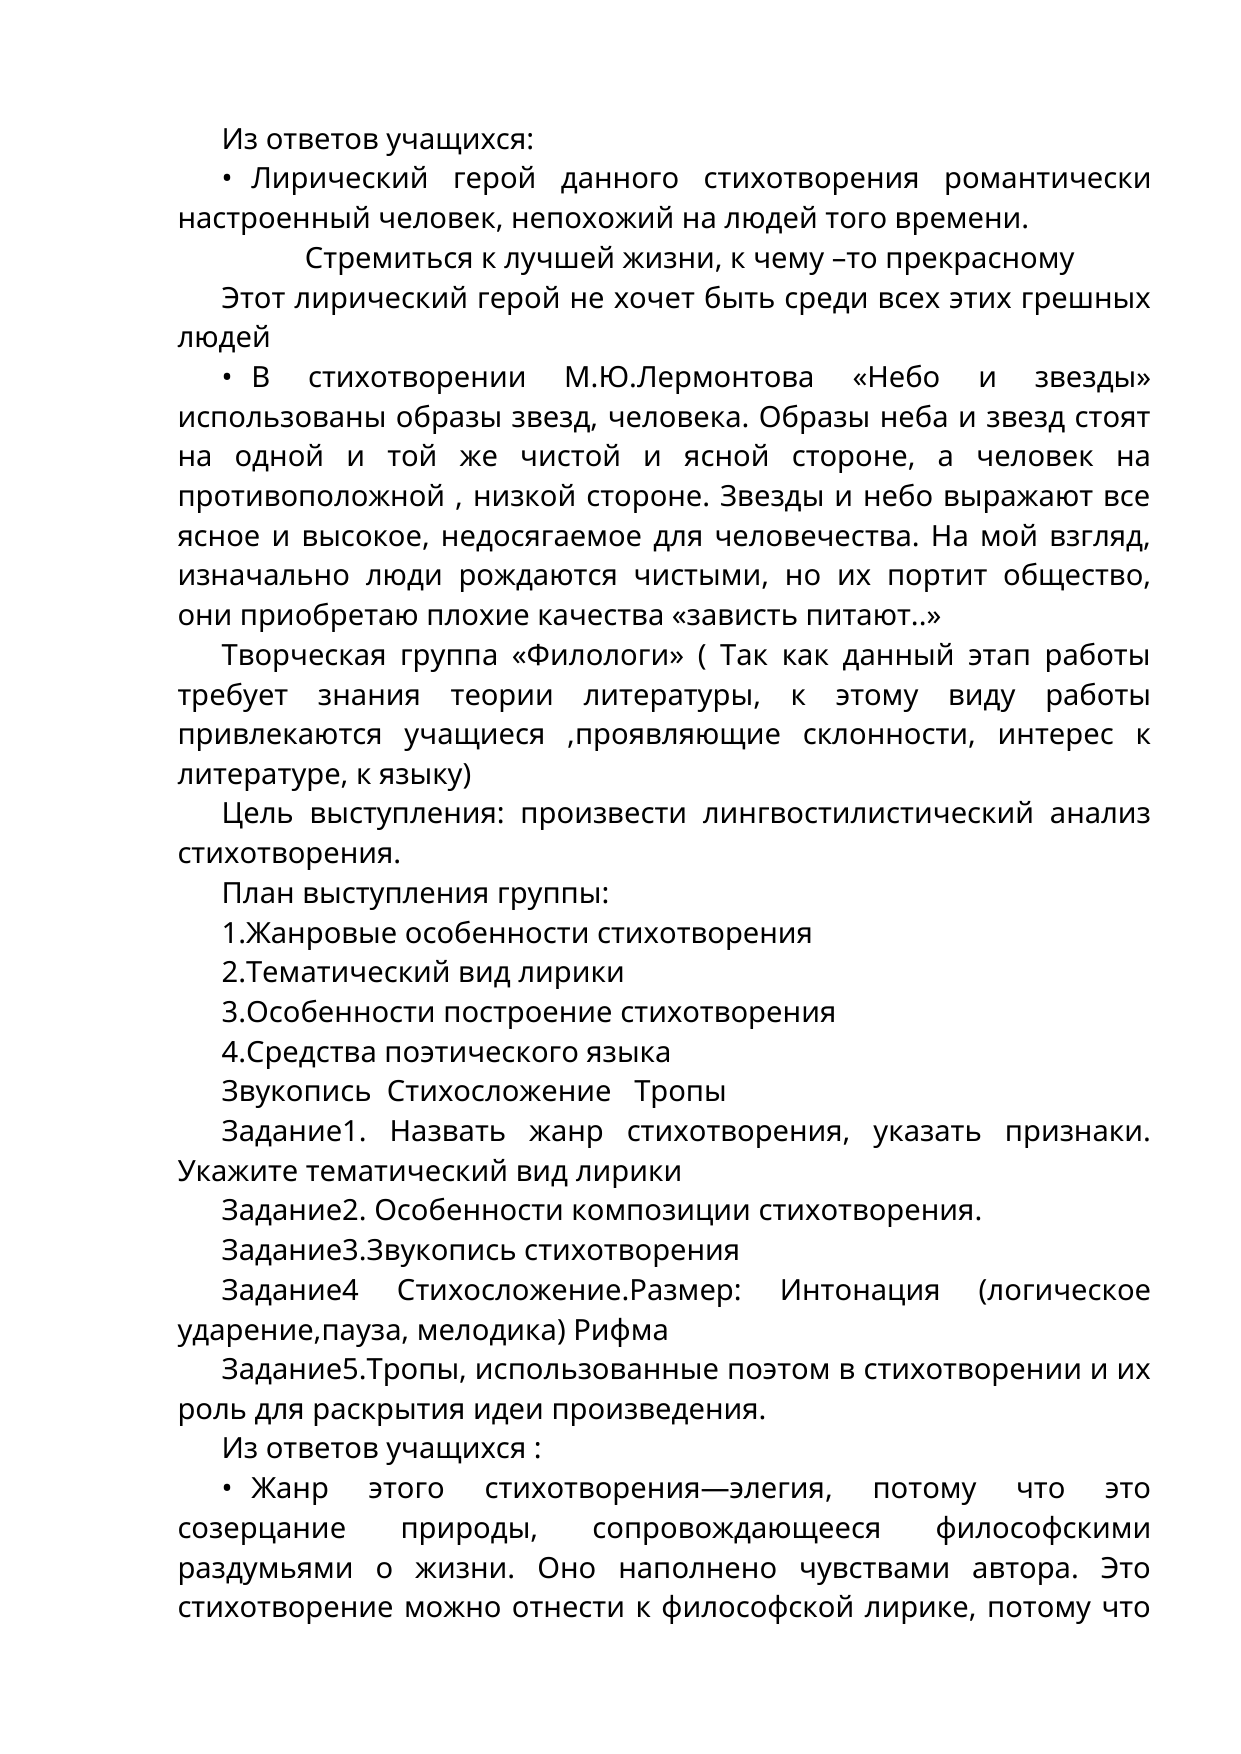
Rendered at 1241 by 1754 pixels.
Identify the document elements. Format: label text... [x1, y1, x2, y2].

text • Лирический герой данного стихотворения романтически настроенный человек, непохожий на людей того времени. [177, 158, 1152, 237]
text Творческая группа «Филологи» ( Так как данный этап работы требует знания теории литературы, к этому виду работы привлекаются учащиеся ,проявляющие склонности, интерес к литературе, к языку) [177, 634, 1152, 793]
text Цель выступления: произвести лингвостилистический анализ стихотворения. [177, 793, 1152, 872]
text Задание2. Особенности композиции стихотворения. [177, 1190, 1152, 1229]
text 4.Средства поэтического языка [177, 1031, 1152, 1071]
text Из ответов учащихся: [177, 118, 1152, 158]
text Из ответов учащихся : [177, 1428, 1152, 1467]
text Стремиться к лучшей жизни, к чему –то прекрасному [177, 237, 1152, 277]
text Задание1. Назвать жанр стихотворения, указать признаки. Укажите тематический вид лирики [177, 1110, 1152, 1190]
text Звукопись Стихосложение Тропы [177, 1071, 1152, 1110]
text • В стихотворении М.Ю.Лермонтова «Небо и звезды» использованы образы звезд, человека. Образы неба и звезд стоят на одной и той же чистой и ясной стороне, а человек на противоположной , низкой стороне. Звезды и небо выражают все ясное и высокое, недосягаемое для человечества. На мой взгляд, изначально люди рождаются чистыми, но их портит общество, они приобретаю плохие качества «зависть питают..» [177, 356, 1152, 634]
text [177, 1467, 1152, 1626]
text Задание4 Стихосложение.Размер: Интонация (логическое ударение,пауза, мелодика) Рифма [177, 1269, 1152, 1348]
text Задание5.Тропы, использованные поэтом в стихотворении и их роль для раскрытия идеи произведения. [177, 1348, 1152, 1428]
text Задание3.Звукопись стихотворения [177, 1229, 1152, 1269]
text 1.Жанровые особенности стихотворения [177, 912, 1152, 952]
text 3.Особенности построение стихотворения [177, 991, 1152, 1031]
text План выступления группы: [177, 872, 1152, 912]
text Этот лирический герой не хочет быть среди всех этих грешных людей [177, 277, 1152, 356]
text 2.Тематический вид лирики [177, 952, 1152, 991]
